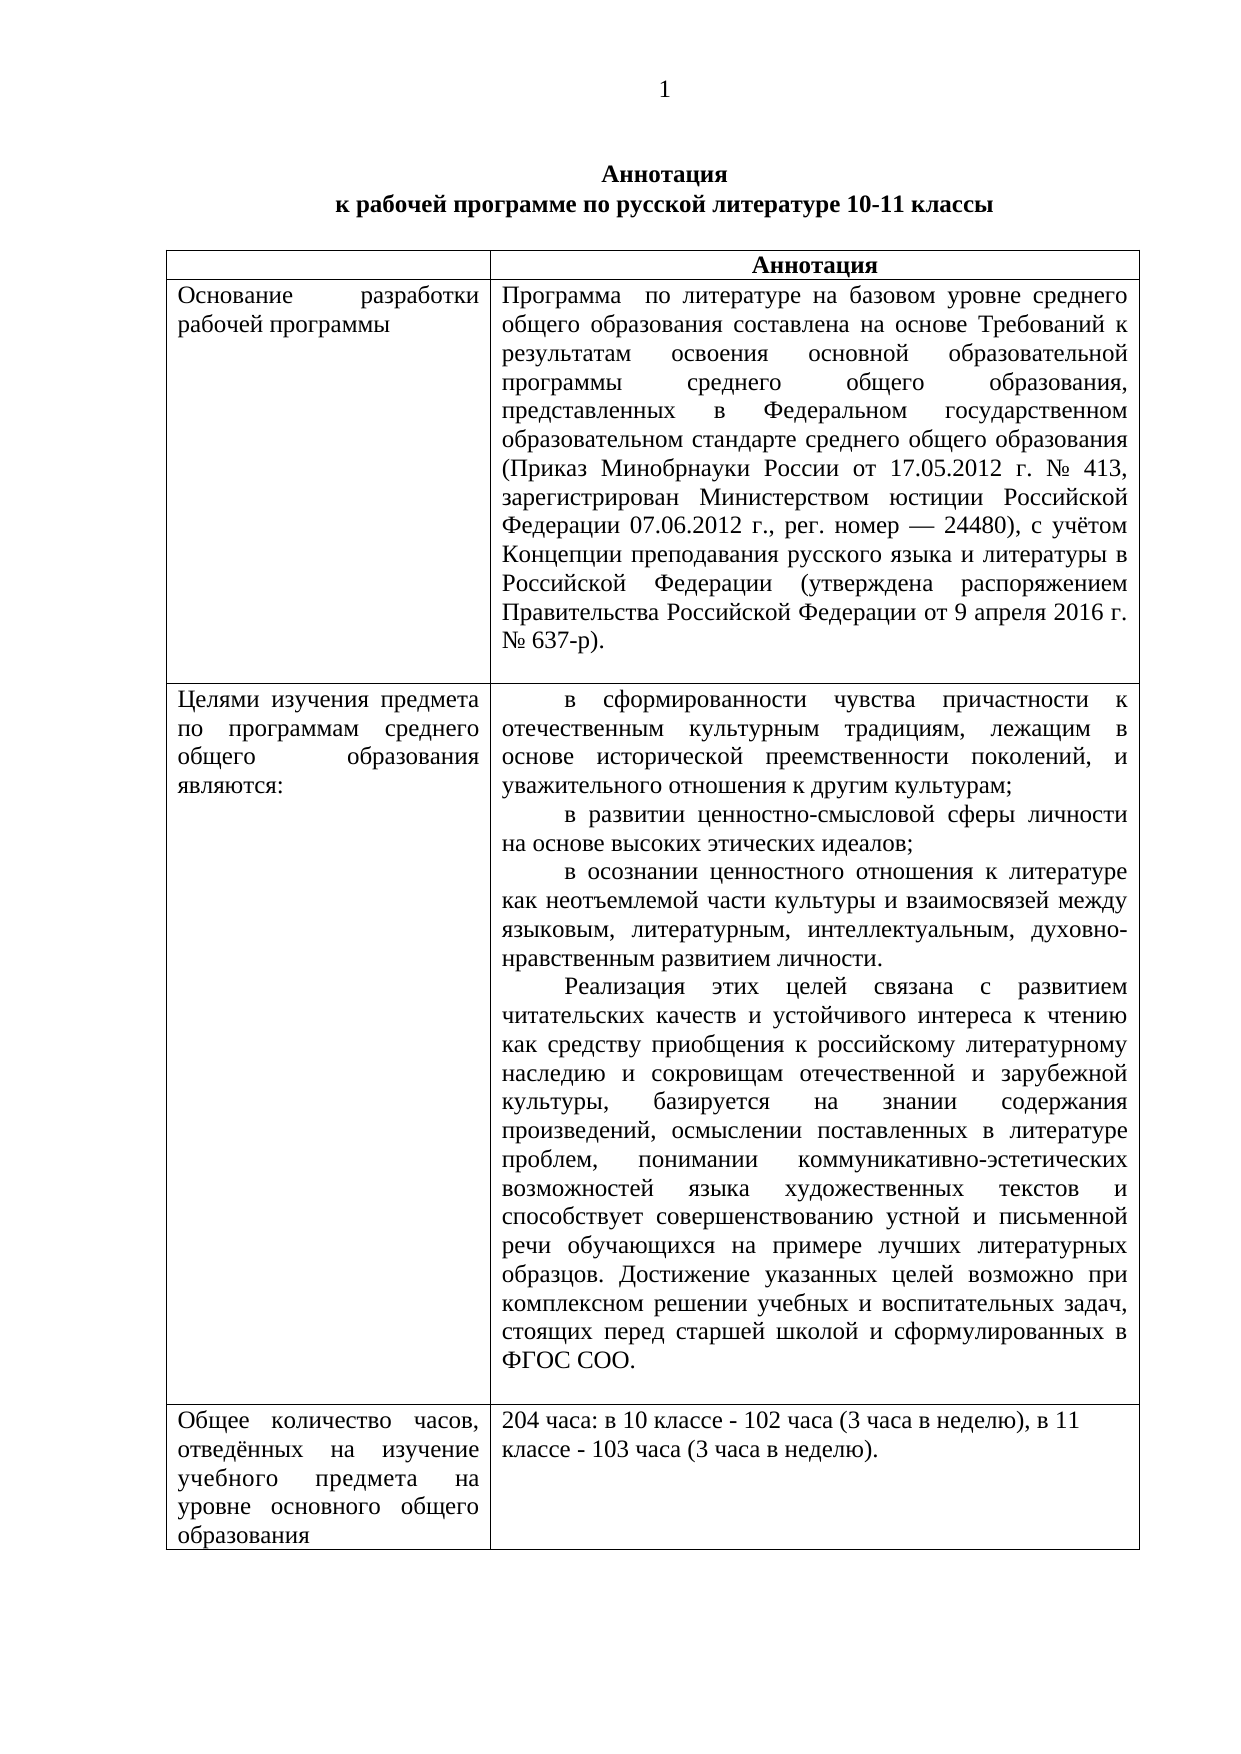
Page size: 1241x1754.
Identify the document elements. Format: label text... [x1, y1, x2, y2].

table_cell Общее количество часов, отведённых на изучение учебного предмета на уровне основного общего образования [167, 1405, 490, 1549]
table_cell Целями изучения предмета по программам среднего общего образования являются: [167, 684, 490, 1404]
text к рабочей программе по русской литературе 10-11 классы [177, 189, 1152, 218]
table_cell в сформированности чувства причастности к отечественным культурным традициям, лежащим в основе исторической преемственности поколений, и уважительного отношения к другим культурам; в развитии ценностно-смысловой сферы личности на основе высоких этических идеалов; в осознании ценностного отношения к литературе как неотъемлемой части культуры и взаимосвязей между языковым, литературным, интеллектуальным, духовно-нравственным развитием личности. Реализация этих целей связана с развитием читательских качеств и устойчивого интереса к чтению как средству приобщения к российскому литературному наследию и сокровищам отечественной и зарубежной культуры, базируется на знании содержания произведений, осмыслении поставленных в литературе проблем, понимании коммуникативно-эстетических возможностей языка художественных текстов и способствует совершенствованию устной и письменной речи обучающихся на примере лучших литературных образцов. Достижение указанных целей возможно при комплексном решении учебных и воспитательных задач, стоящих перед старшей школой и сформулированных в ФГОС СОО. [491, 684, 1139, 1404]
table_cell 204 часа: в 10 классе - 102 часа (3 часа в неделю), в 11 классе - 103 часа (3 часа в неделю). [491, 1405, 1139, 1549]
table_cell Программа по литературе на базовом уровне среднего общего образования составлена на основе Требований к результатам освоения основной образовательной программы среднего общего образования, представленных в Федеральном государственном образовательном стандарте среднего общего образования (Приказ Минобрнауки России от 17.05.2012 г. № 413, зарегистрирован Министерством юстиции Российской Федерации 07.06.2012 г., рег. номер — 24480), с учётом Концепции преподавания русского языка и литературы в Российской Федерации (утверждена распоряжением Правительства Российской Федерации от 9 апреля 2016 г. № 637-р). [491, 280, 1139, 683]
text Аннотация [177, 159, 1152, 188]
table_header Аннотация [491, 251, 1139, 279]
table_cell Основание разработки рабочей программы [167, 280, 490, 683]
table_header [167, 251, 490, 279]
